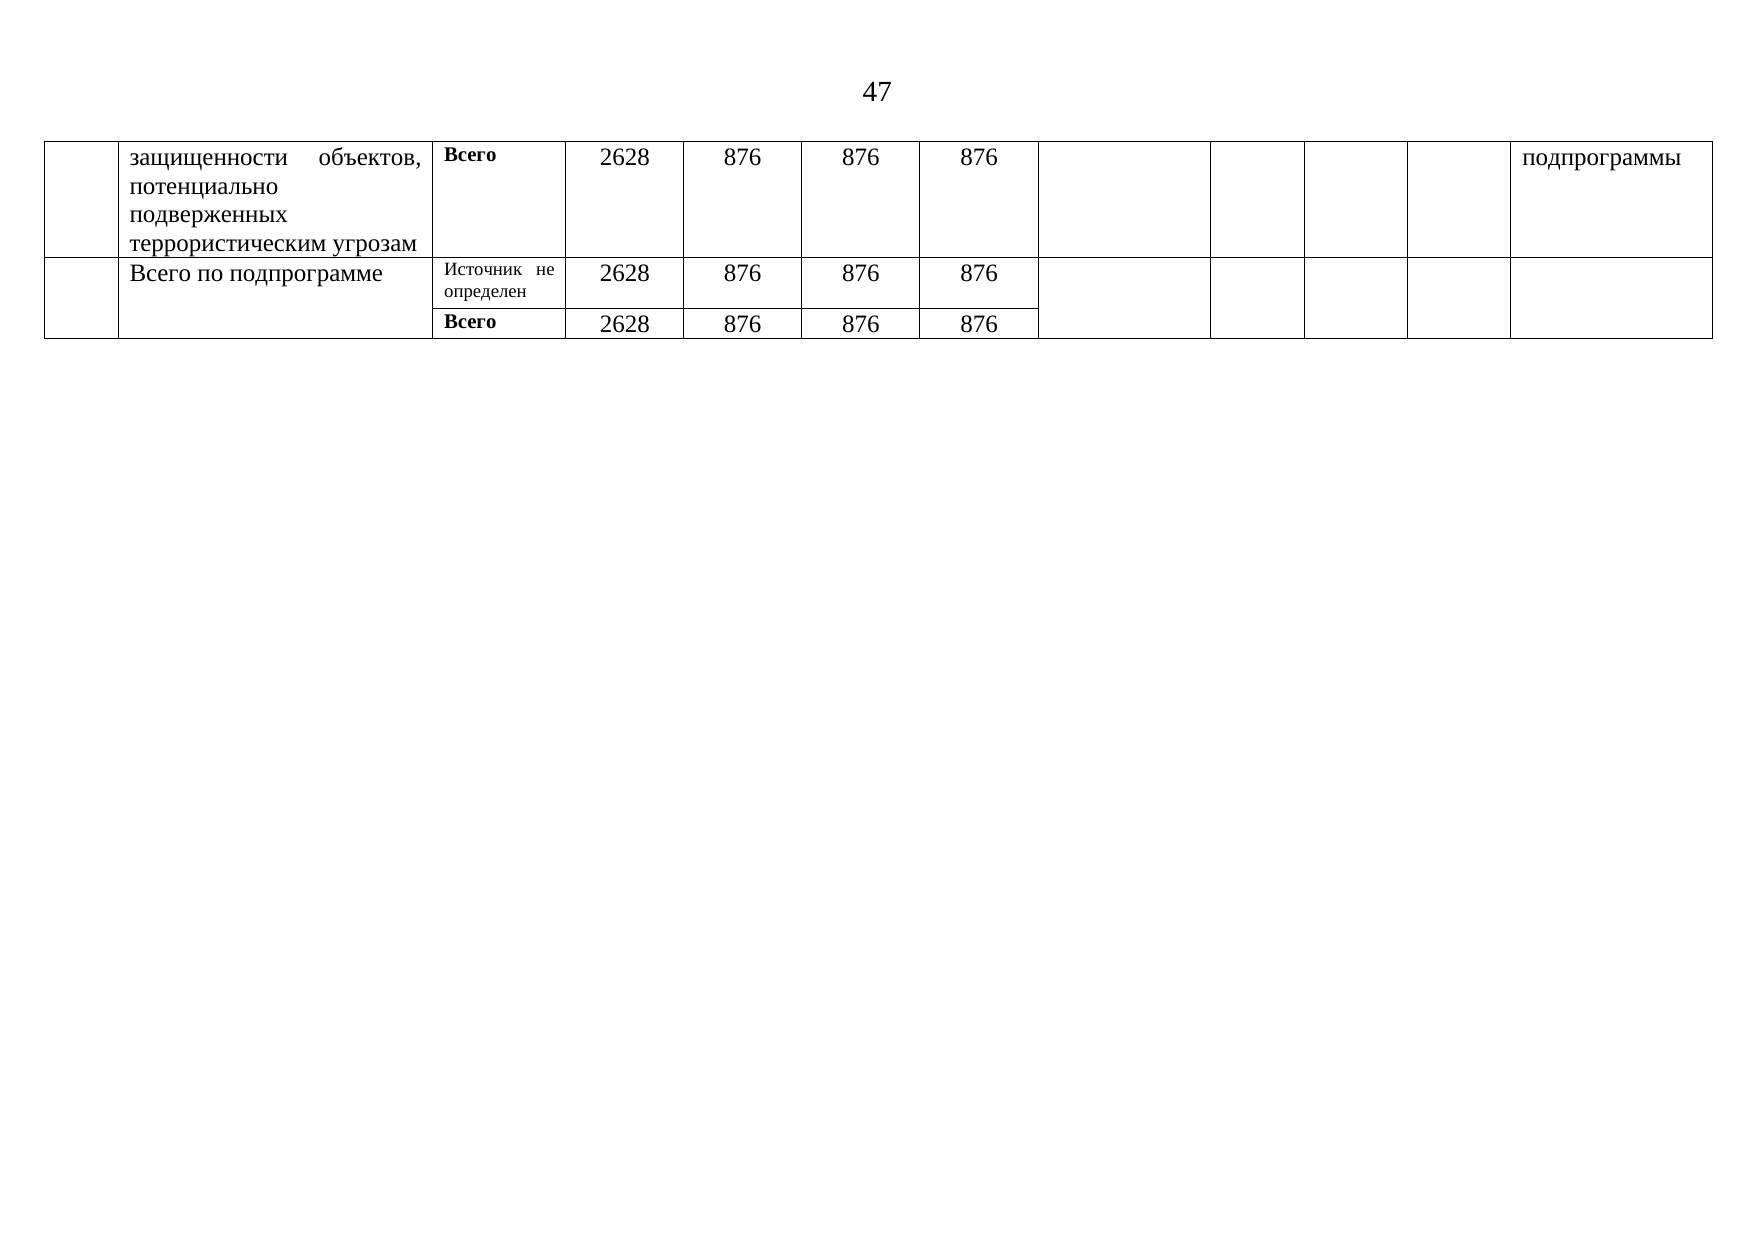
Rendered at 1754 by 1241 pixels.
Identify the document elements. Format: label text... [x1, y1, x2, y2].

table_cell [1039, 142, 1210, 257]
table_cell [1408, 142, 1510, 257]
table_cell 2628 [566, 142, 683, 257]
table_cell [1511, 142, 1712, 257]
table_cell Всего [433, 142, 565, 257]
table_cell 876 [802, 309, 919, 338]
table_cell 876 [684, 258, 801, 308]
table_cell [119, 142, 432, 257]
table_cell 876 [684, 309, 801, 338]
table_cell [1408, 258, 1510, 338]
table_cell 2628 [566, 309, 683, 338]
table_cell 876 [802, 258, 919, 308]
table_cell [1305, 142, 1407, 257]
table_cell [1211, 142, 1304, 257]
table_cell 876 [802, 142, 919, 257]
table_cell 876 [920, 142, 1038, 257]
table_cell Источник не определен [433, 258, 565, 308]
table_cell [1511, 258, 1712, 338]
table_cell Всего по подпрограмме [119, 258, 432, 338]
table_cell [1039, 258, 1210, 338]
table_cell [45, 258, 118, 338]
table_cell 876 [684, 142, 801, 257]
table_cell [1211, 258, 1304, 338]
table_cell 876 [920, 309, 1038, 338]
table_cell [45, 142, 118, 257]
table_cell 876 [920, 258, 1038, 308]
table_cell Всего [433, 309, 565, 338]
table_cell 2628 [566, 258, 683, 308]
table_cell [1305, 258, 1407, 338]
